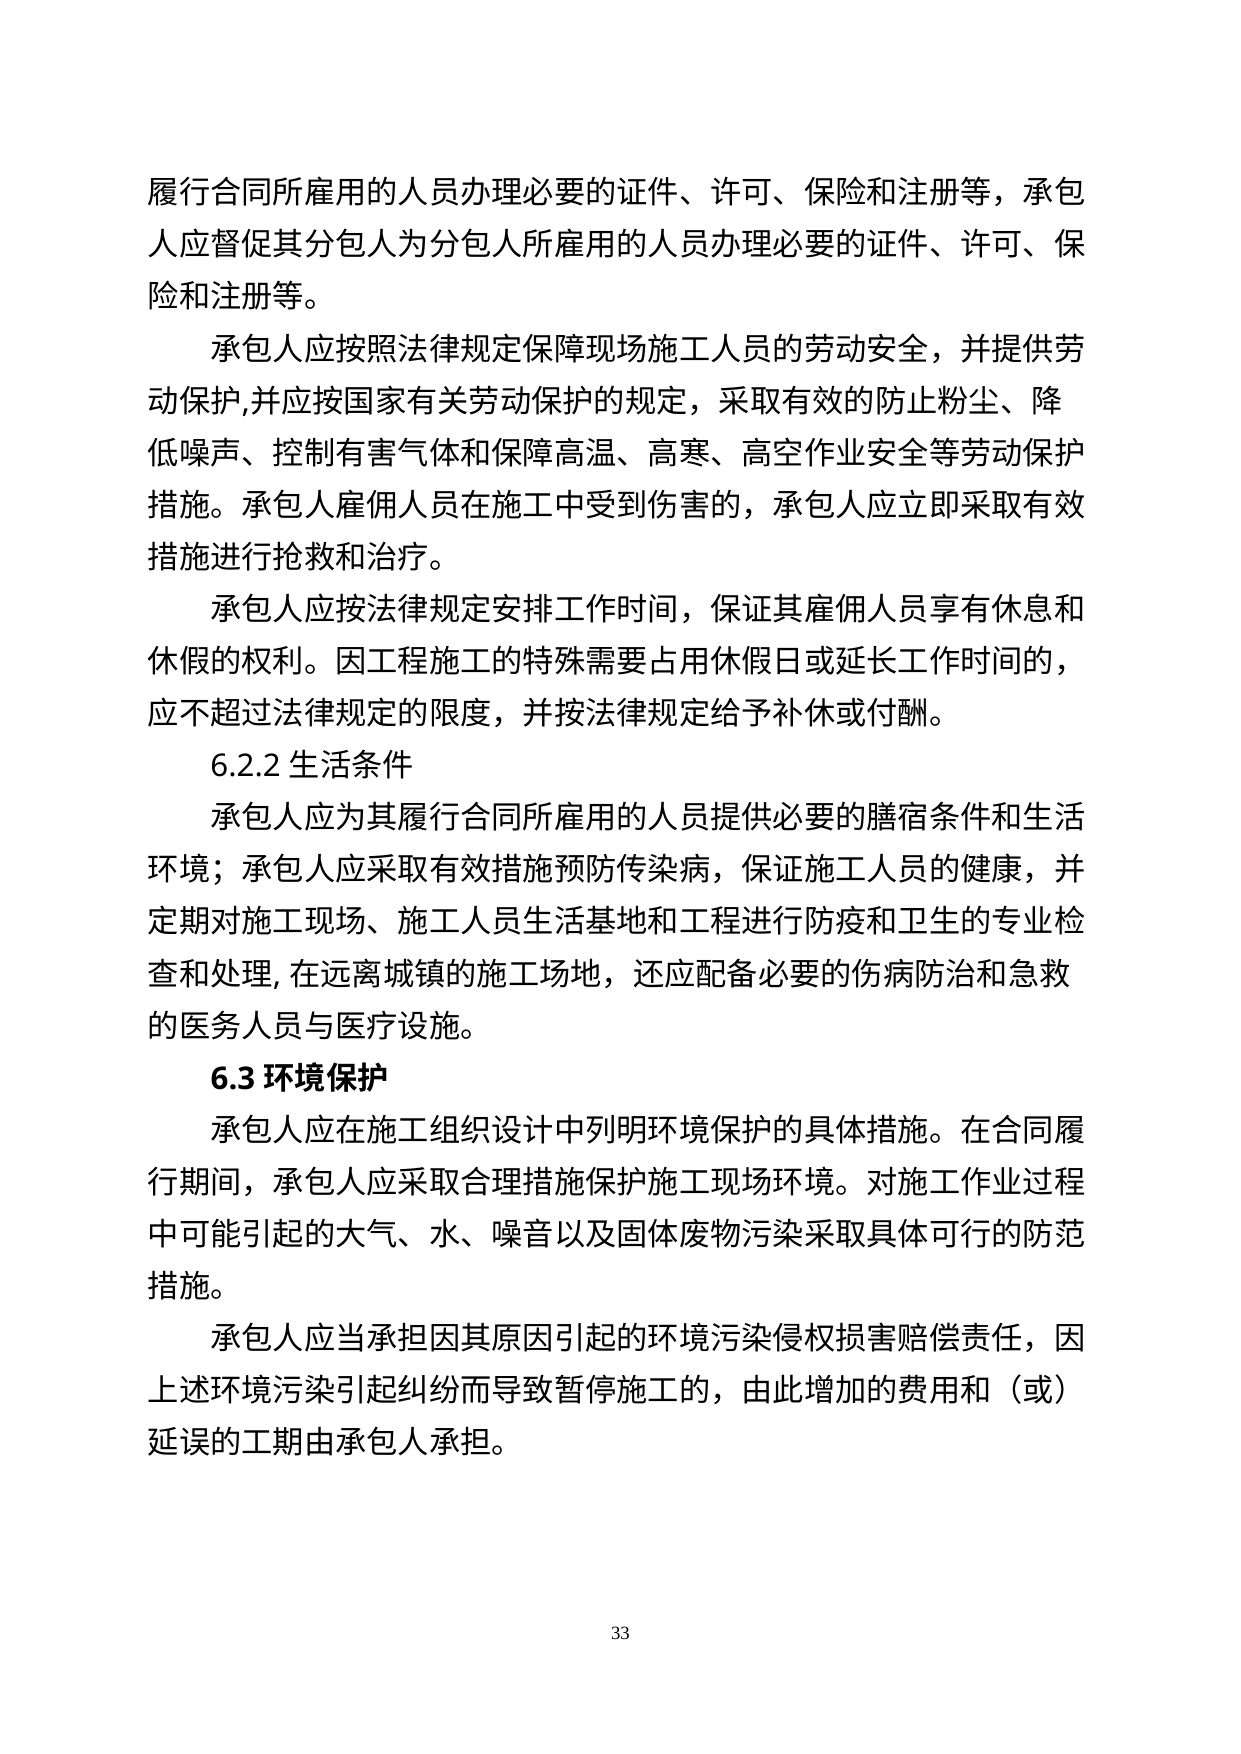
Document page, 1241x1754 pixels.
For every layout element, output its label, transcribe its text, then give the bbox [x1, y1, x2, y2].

text 承包人应当承担因其原因引起的环境污染侵权损害赔偿责任，因上述环境污染引起纠纷而导致暂停施工的，由此增加的费用和（或）延误的工期由承包人承担。 [148, 1308, 1092, 1464]
text 承包人应按照法律规定保障现场施工人员的劳动安全，并提供劳动保护,并应按国家有关劳动保护的规定，采取有效的防止粉尘、降低噪声、控制有害气体和保障高温、高寒、高空作业安全等劳动保护措施。承包人雇佣人员在施工中受到伤害的，承包人应立即采取有效措施进行抢救和治疗。 [148, 318, 1092, 579]
text 承包人应为其履行合同所雇用的人员提供必要的膳宿条件和生活环境；承包人应采取有效措施预防传染病，保证施工人员的健康，并定期对施工现场、施工人员生活基地和工程进行防疫和卫生的专业检查和处理, 在远离城镇的施工场地，还应配备必要的伤病防治和急救的医务人员与医疗设施。 [148, 787, 1092, 1047]
text 承包人应在施工组织设计中列明环境保护的具体措施。在合同履行期间，承包人应采取合理措施保护施工现场环境。对施工作业过程中可能引起的大气、水、噪音以及固体废物污染采取具体可行的防范措施。 [148, 1099, 1092, 1308]
text 承包人应按法律规定安排工作时间，保证其雇佣人员享有休息和休假的权利。因工程施工的特殊需要占用休假日或延长工作时间的，应不超过法律规定的限度，并按法律规定给予补休或付酬。 [148, 579, 1092, 735]
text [148, 162, 1092, 318]
text 6.2.2 生活条件 [148, 735, 1092, 787]
subtitle 6.3 环境保护 [148, 1047, 1092, 1099]
